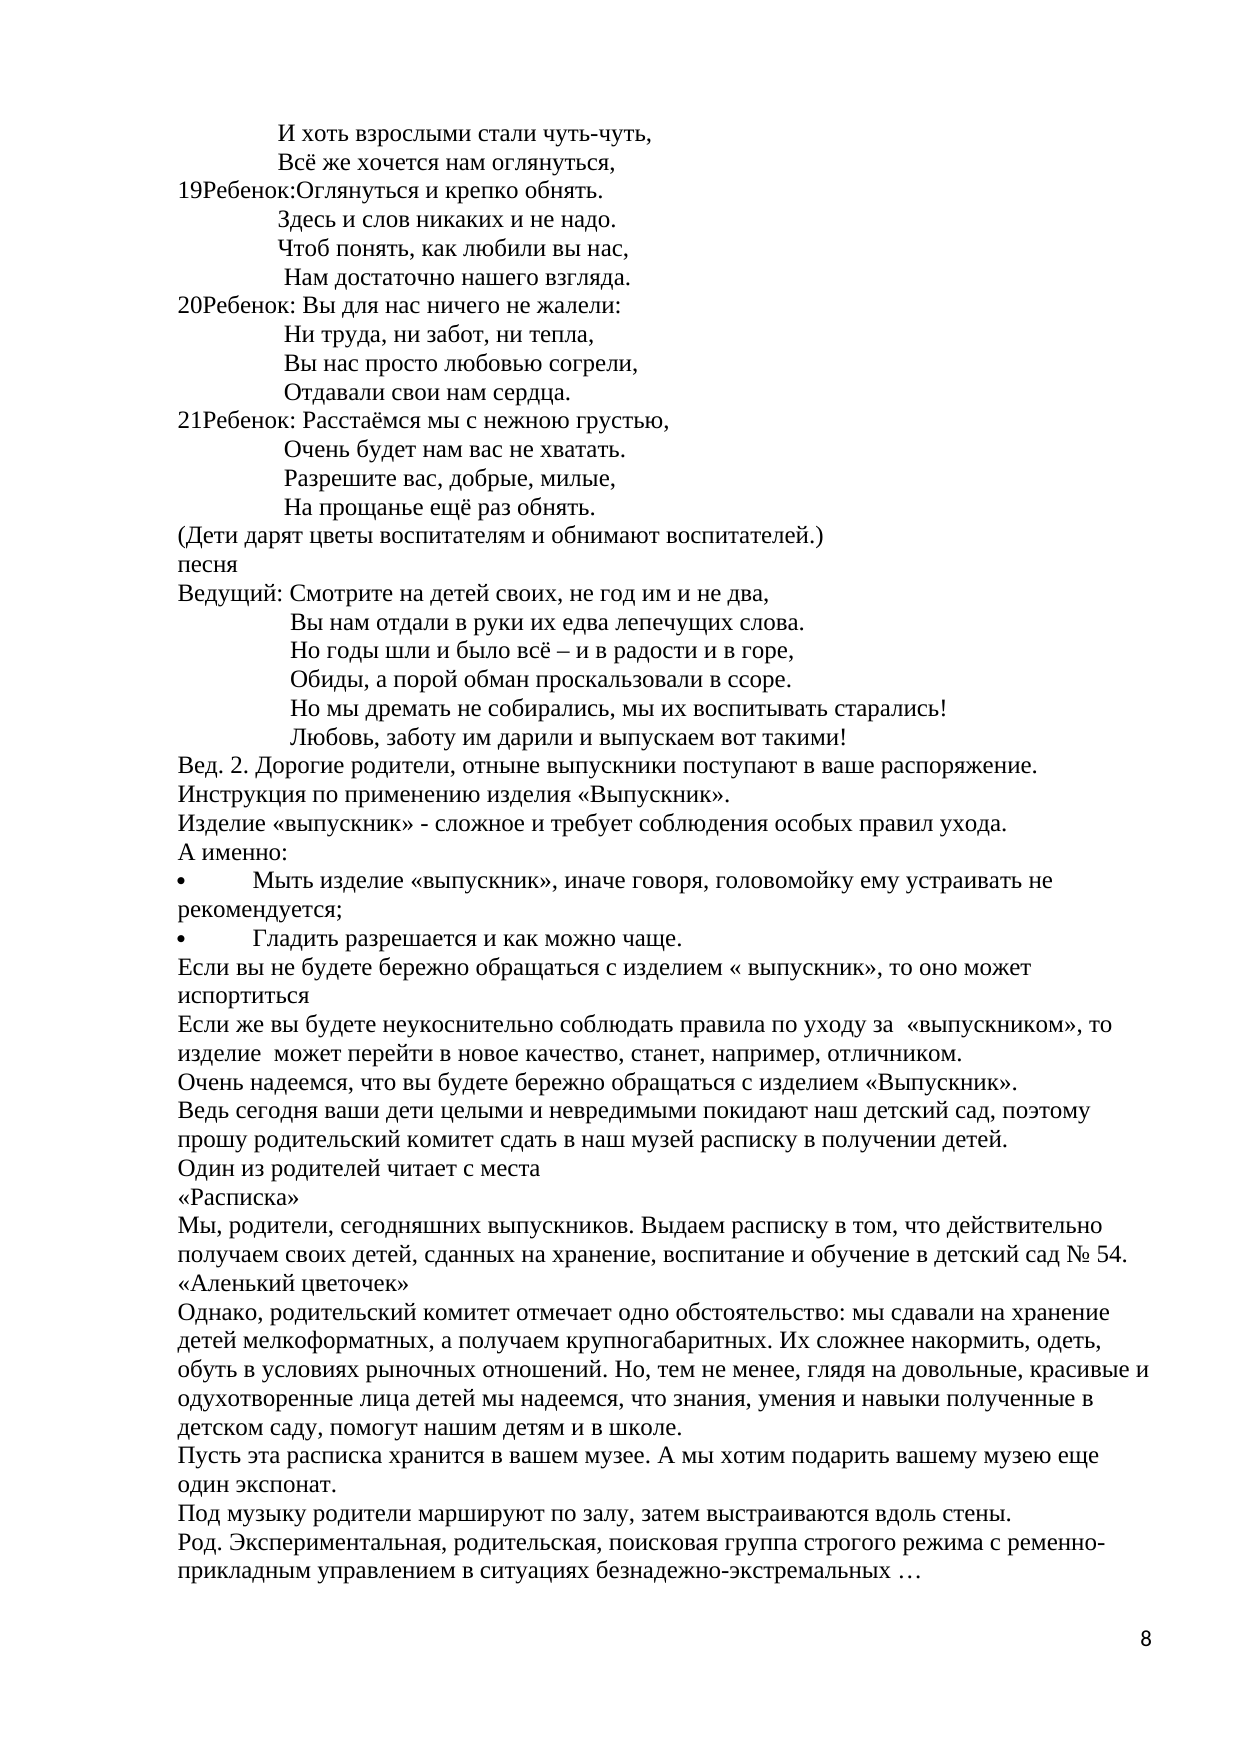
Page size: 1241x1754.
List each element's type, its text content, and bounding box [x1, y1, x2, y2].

text Всё же хочется нам оглянуться, [177, 147, 1152, 176]
text Однако, родительский комитет отмечает одно обстоятельство: мы сдавали на хранение детей мелкоформатных, а получаем крупногабаритных. Их сложнее накормить, одеть, обуть в условиях рыночных отношений. Но, тем не менее, глядя на довольные, красивые и одухотворенные лица детей мы надеемся, что знания, умения и навыки полученные в детском саду, помогут нашим детям и в школе. [177, 1297, 1152, 1441]
text Вы нас просто любовью согрели, [177, 348, 1152, 377]
list Мыть изделие «выпускник», иначе говоря, головомойку ему устраивать не рекомендуется; [177, 866, 1152, 923]
text Под музыку родители маршируют по залу, затем выстраиваются вдоль стены. [177, 1498, 1152, 1527]
text Отдавали свои нам сердца. [177, 377, 1152, 406]
text Ведь сегодня ваши дети целыми и невредимыми покидают наш детский сад, поэтому прошу родительский комитет сдать в наш музей расписку в получении детей. [177, 1096, 1152, 1153]
text Ведущий: Смотрите на детей своих, не год им и не два, [177, 578, 1152, 607]
text Обиды, а порой обман проскальзовали в ссоре. [177, 664, 1152, 693]
text Мы, родители, сегодняшних выпускников. Выдаем расписку в том, что действительно получаем своих детей, сданных на хранение, воспитание и обучение в детский сад № 54. [177, 1211, 1152, 1268]
text Очень будет нам вас не хватать. [177, 434, 1152, 463]
text А именно: [177, 837, 1152, 866]
text Пусть эта расписка хранится в вашем музее. А мы хотим подарить вашему музею еще один экспонат. [177, 1441, 1152, 1498]
text Но мы дремать не собирались, мы их воспитывать старались! [177, 693, 1152, 722]
text «Расписка» [177, 1182, 1152, 1211]
text Если же вы будете неукоснительно соблюдать правила по уходу за «выпускником», то изделие может перейти в новое качество, станет, например, отличником. [177, 1009, 1152, 1067]
text Вед. 2. Дорогие родители, отныне выпускники поступают в ваше распоряжение. Инструкция по применению изделия «Выпускник». [177, 751, 1152, 808]
text «Аленький цветочек» [177, 1268, 1152, 1297]
list Гладить разрешается и как можно чаще. [177, 923, 1152, 952]
text Любовь, заботу им дарили и выпускаем вот такими! [177, 722, 1152, 751]
text Изделие «выпускник» - сложное и требует соблюдения особых правил ухода. [177, 808, 1152, 837]
text Если вы не будете бережно обращаться с изделием « выпускник», то оно может испортиться [177, 952, 1152, 1009]
text Очень надеемся, что вы будете бережно обращаться с изделием «Выпускник». [177, 1067, 1152, 1096]
text 19Ребенок:Оглянуться и крепко обнять. [177, 176, 1152, 204]
text На прощанье ещё раз обнять. [177, 492, 1152, 521]
text 21Ребенок: Расстаёмся мы с нежною грустью, [177, 406, 1152, 434]
text Род. Экспериментальная, родительская, поисковая группа строгого режима с ременно-прикладным управлением в ситуациях безнадежно-экстремальных … [177, 1527, 1152, 1584]
text Один из родителей читает с места [177, 1153, 1152, 1182]
text (Дети дарят цветы воспитателям и обнимают воспитателей.) [177, 521, 1152, 549]
text Ни труда, ни забот, ни тепла, [177, 319, 1152, 348]
text Чтоб понять, как любили вы нас, [177, 233, 1152, 262]
text песня [177, 549, 1152, 578]
text Здесь и слов никаких и не надо. [177, 204, 1152, 233]
text Вы нам отдали в руки их едва лепечущих слова. [177, 607, 1152, 636]
text Но годы шли и было всё – и в радости и в горе, [177, 636, 1152, 664]
text Нам достаточно нашего взгляда. [177, 262, 1152, 291]
text Разрешите вас, добрые, милые, [177, 463, 1152, 492]
text И хоть взрослыми стали чуть-чуть, [177, 118, 1152, 147]
text 20Ребенок: Вы для нас ничего не жалели: [177, 291, 1152, 319]
